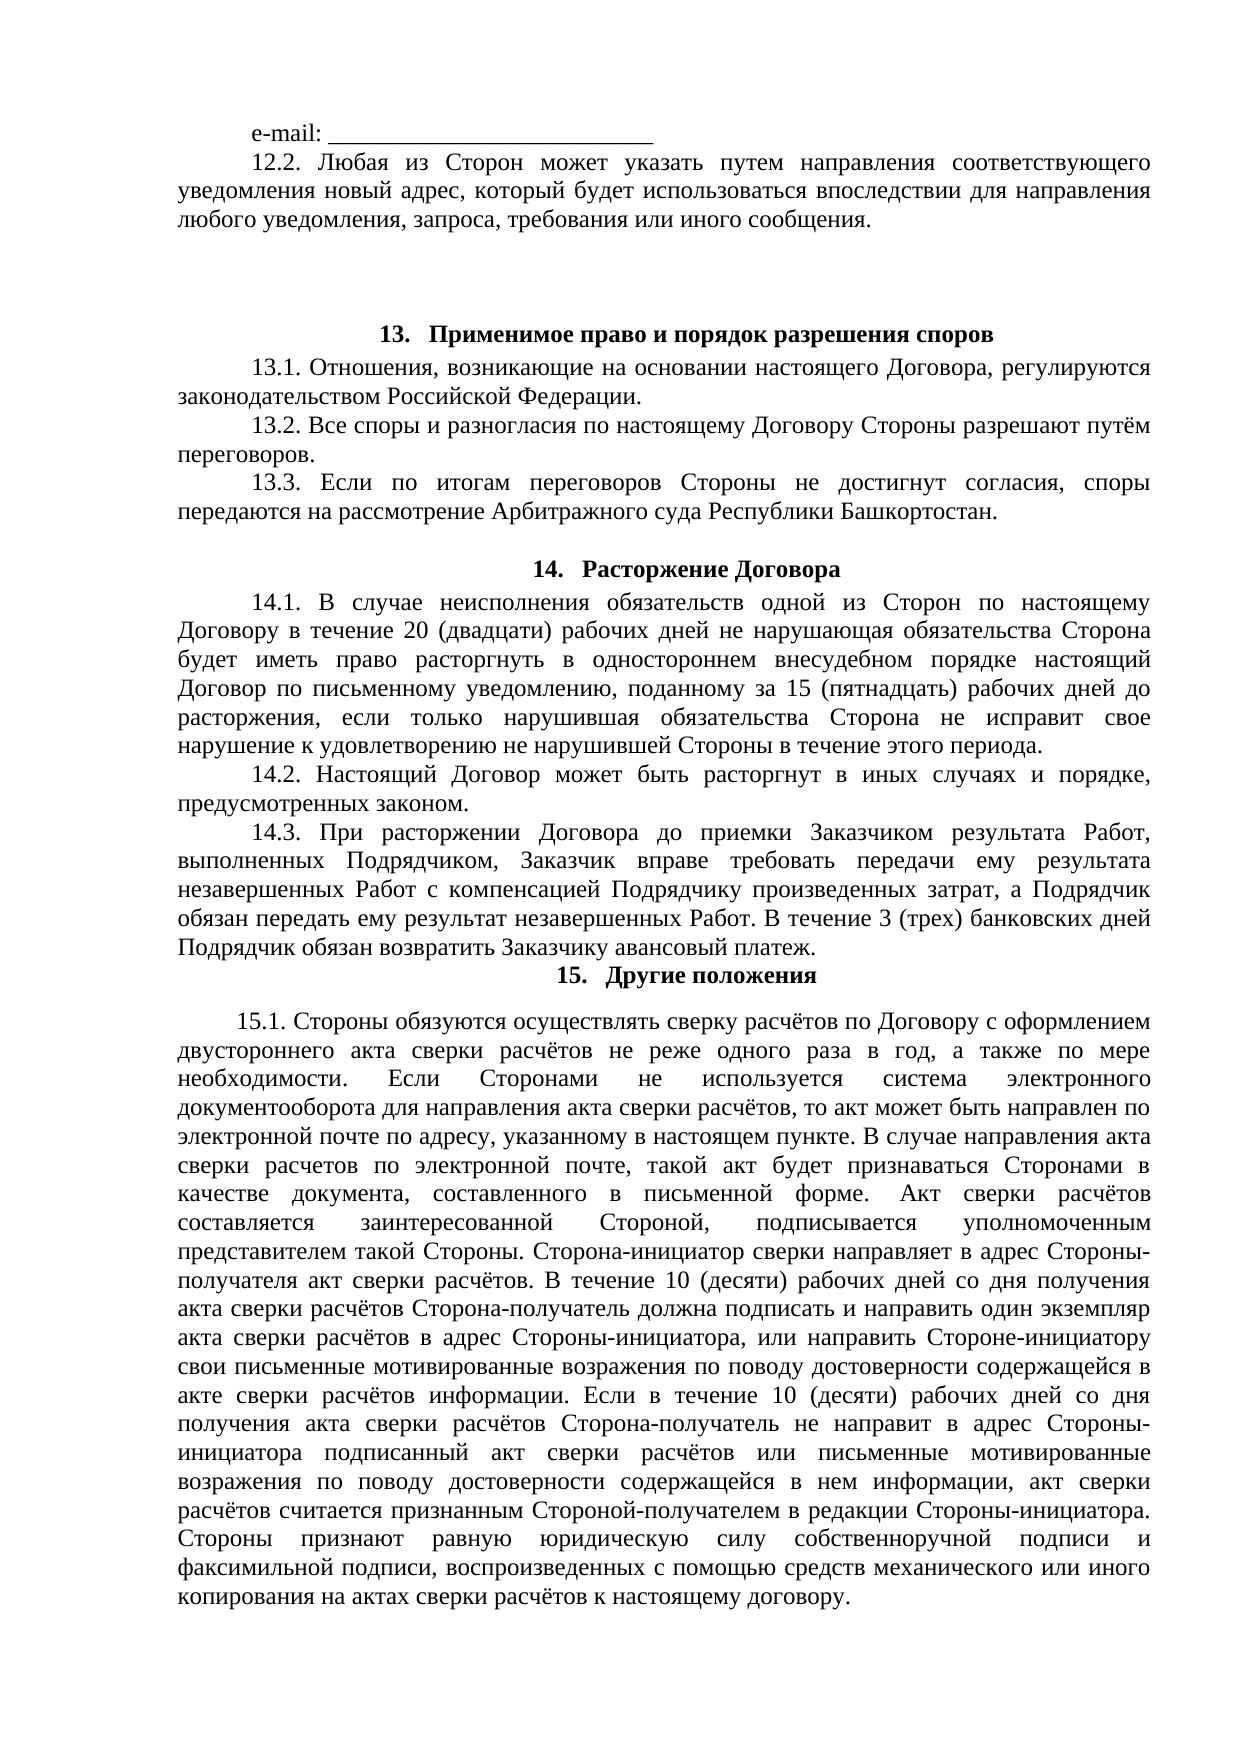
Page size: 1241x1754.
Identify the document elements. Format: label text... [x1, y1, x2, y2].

text e-mail: __________________________ [177, 118, 1152, 147]
text 14.2. Настоящий Договор может быть расторгнут в иных случаях и порядке, предусмотренных законом. [177, 759, 1152, 817]
text 13.1. Отношения, возникающие на основании настоящего Договора, регулируются законодательством Российской Федерации. [177, 352, 1152, 410]
list Другие положения [177, 960, 1152, 989]
list Применимое право и порядок разрешения споров [177, 319, 1152, 348]
text 14.1. В случае неисполнения обязательств одной из Сторон по настоящему Договору в течение 20 (двадцати) рабочих дней не нарушающая обязательства Сторона будет иметь право расторгнуть в одностороннем внесудебном порядке настоящий Договор по письменному уведомлению, поданному за 15 (пятнадцать) рабочих дней до расторжения, если только нарушившая обязательства Сторона не исправит свое нарушение к удовлетворению не нарушившей Стороны в течение этого периода. [177, 587, 1152, 759]
text 12.2. Любая из Сторон может указать путем направления соответствующего уведомления новый адрес, который будет использоваться впоследствии для направления любого уведомления, запроса, требования или иного сообщения. [177, 147, 1152, 233]
text 13.2. Все споры и разногласия по настоящему Договору Стороны разрешают путём переговоров. [177, 410, 1152, 467]
text 15.1. Стороны обязуются осуществлять сверку расчётов по Договору с оформлением двустороннего акта сверки расчётов не реже одного раза в год, а также по мере необходимости. Если Сторонами не используется система электронного документооборота для направления акта сверки расчётов, то акт может быть направлен по электронной почте по адресу, указанному в настоящем пункте. В случае направления акта сверки расчетов по электронной почте, такой акт будет признаваться Сторонами в качестве документа, составленного в письменной форме. Акт сверки расчётов составляется заинтересованной Стороной, подписывается уполномоченным представителем такой Стороны. Сторона-инициатор сверки направляет в адрес Стороны-получателя акт сверки расчётов. В течение 10 (десяти) рабочих дней со дня получения акта сверки расчётов Сторона-получатель должна подписать и направить один экземпляр акта сверки расчётов в адрес Стороны-инициатора, или направить Стороне-инициатору свои письменные мотивированные возражения по поводу достоверности содержащейся в акте сверки расчётов информации. Если в течение 10 (десяти) рабочих дней со дня получения акта сверки расчётов Сторона-получатель не направит в адрес Стороны-инициатора подписанный акт сверки расчётов или письменные мотивированные возражения по поводу достоверности содержащейся в нем информации, акт сверки расчётов считается признанным Стороной-получателем в редакции Стороны-инициатора. Стороны признают равную юридическую силу собственноручной подписи и факсимильной подписи, воспроизведенных с помощью средств механического или иного копирования на актах сверки расчётов к настоящему договору. [177, 1006, 1152, 1610]
text 13.3. Если по итогам переговоров Стороны не достигнут согласия, споры передаются на рассмотрение Арбитражного суда Республики Башкортостан. [177, 467, 1152, 525]
text 14.3. При расторжении Договора до приемки Заказчиком результата Работ, выполненных Подрядчиком, Заказчик вправе требовать передачи ему результата незавершенных Работ с компенсацией Подрядчику произведенных затрат, а Подрядчик обязан передать ему результат незавершенных Работ. В течение 3 (трех) банковских дней Подрядчик обязан возвратить Заказчику авансовый платеж. [177, 817, 1152, 960]
list Расторжение Договора [177, 554, 1152, 582]
